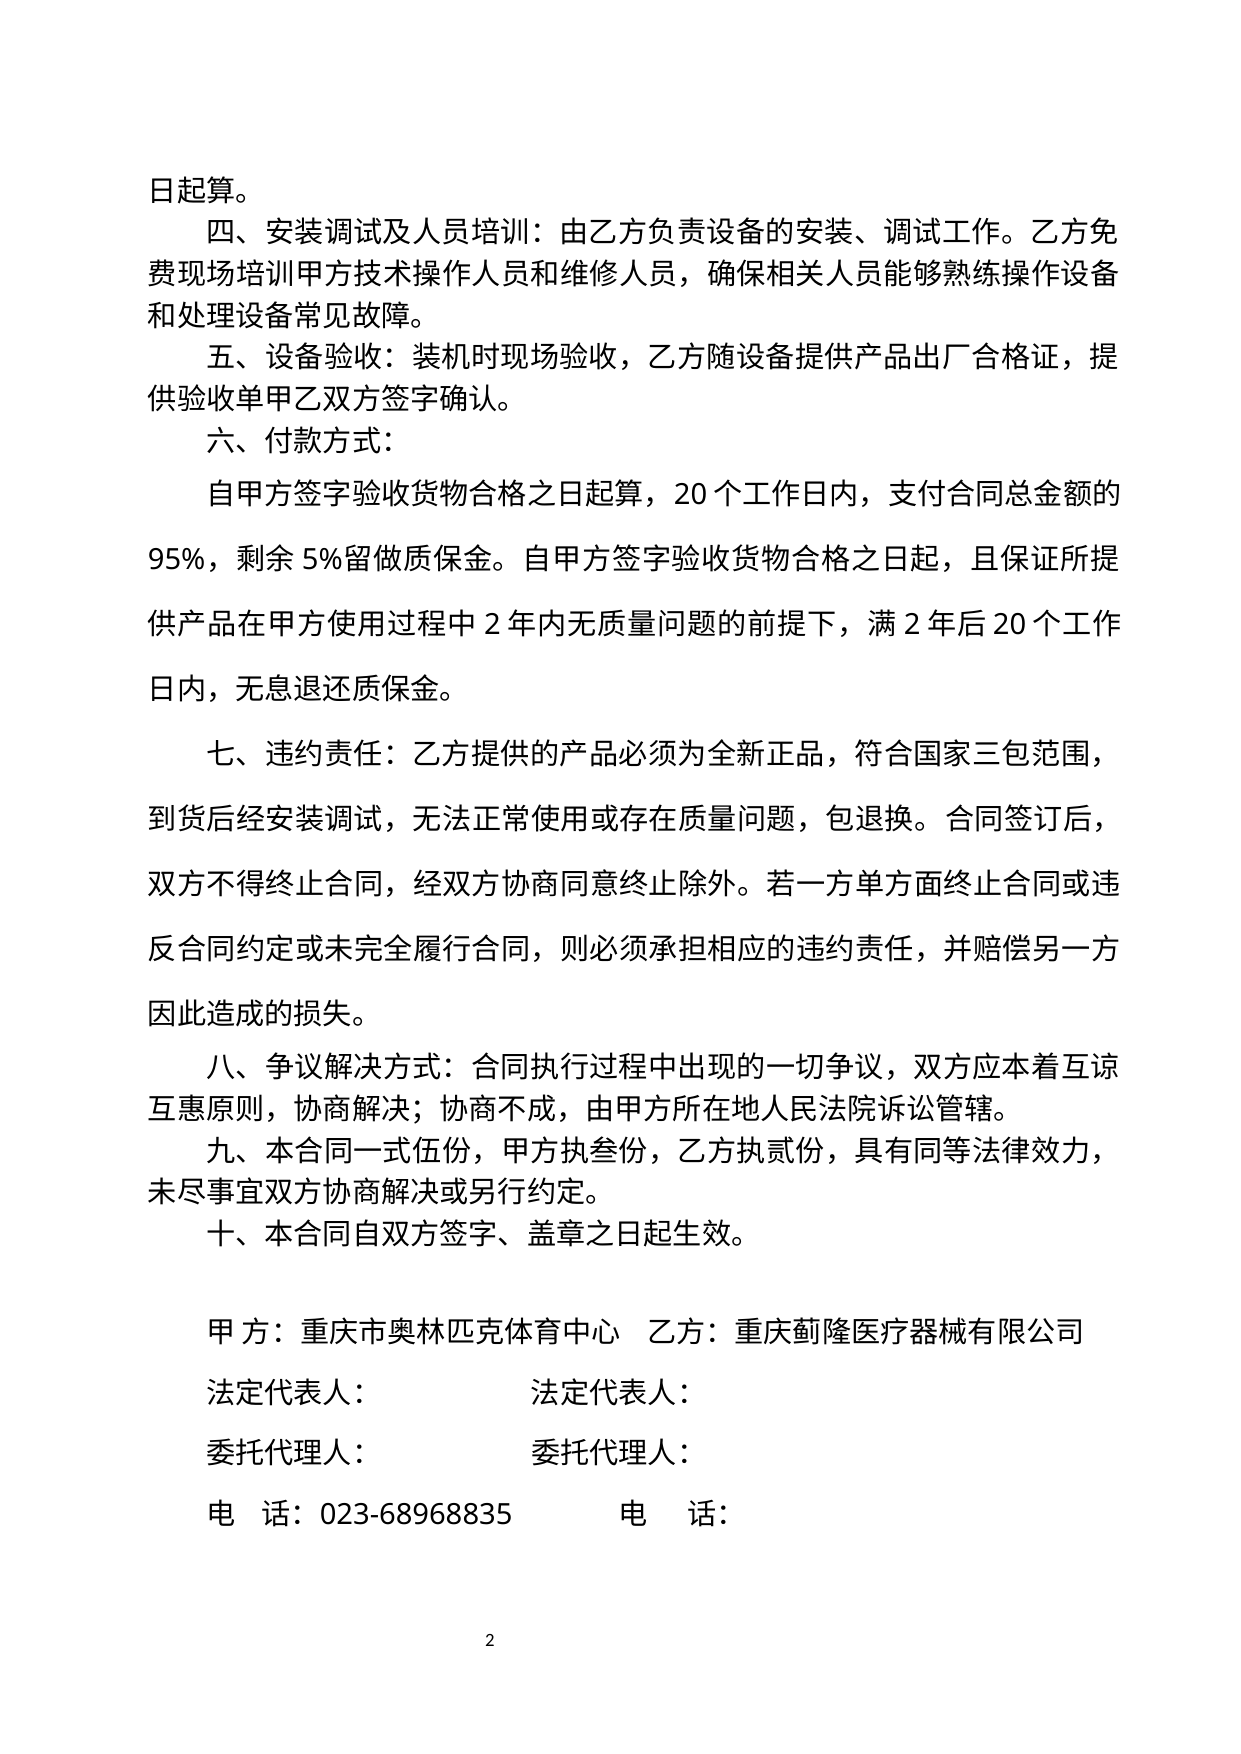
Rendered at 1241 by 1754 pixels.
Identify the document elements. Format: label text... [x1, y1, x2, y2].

text 四、安装调试及人员培训：由乙方负责设备的安装、调试工作。乙方免费现场培训甲方技术操作人员和维修人员，确保相关人员能够熟练操作设备和处理设备常见故障。 [148, 209, 1122, 334]
text 甲 方：重庆市奥林匹克体育中心 乙方：重庆蓟隆医疗器械有限公司 [148, 1294, 1122, 1355]
text 委托代理人： 委托代理人： [148, 1415, 1122, 1476]
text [148, 168, 1122, 209]
text 九、本合同一式伍份，甲方执叁份，乙方执贰份，具有同等法律效力，未尽事宜双方协商解决或另行约定。 [148, 1128, 1122, 1211]
text 七、违约责任：乙方提供的产品必须为全新正品，符合国家三包范围，到货后经安装调试，无法正常使用或存在质量问题，包退换。合同签订后，双方不得终止合同，经双方协商同意终止除外。若一方单方面终止合同或违反合同约定或未完全履行合同，则必须承担相应的违约责任，并赔偿另一方因此造成的损失。 [148, 719, 1122, 1044]
text 八、争议解决方式：合同执行过程中出现的一切争议，双方应本着互谅互惠原则，协商解决；协商不成，由甲方所在地人民法院诉讼管辖。 [148, 1044, 1122, 1128]
text 自甲方签字验收货物合格之日起算，20个工作日内，支付合同总金额的95%，剩余5%留做质保金。自甲方签字验收货物合格之日起，且保证所提供产品在甲方使用过程中2年内无质量问题的前提下，满2年后20个工作日内，无息退还质保金。 [148, 459, 1122, 719]
text 六、付款方式： [148, 418, 1122, 459]
text 十、本合同自双方签字、盖章之日起生效。 [148, 1211, 1122, 1253]
text 五、设备验收：装机时现场验收，乙方随设备提供产品出厂合格证，提供验收单甲乙双方签字确认。 [148, 334, 1122, 418]
text 法定代表人： 法定代表人： [148, 1355, 1122, 1415]
text 电 话：023-68968835 电 话： [148, 1476, 1072, 1536]
